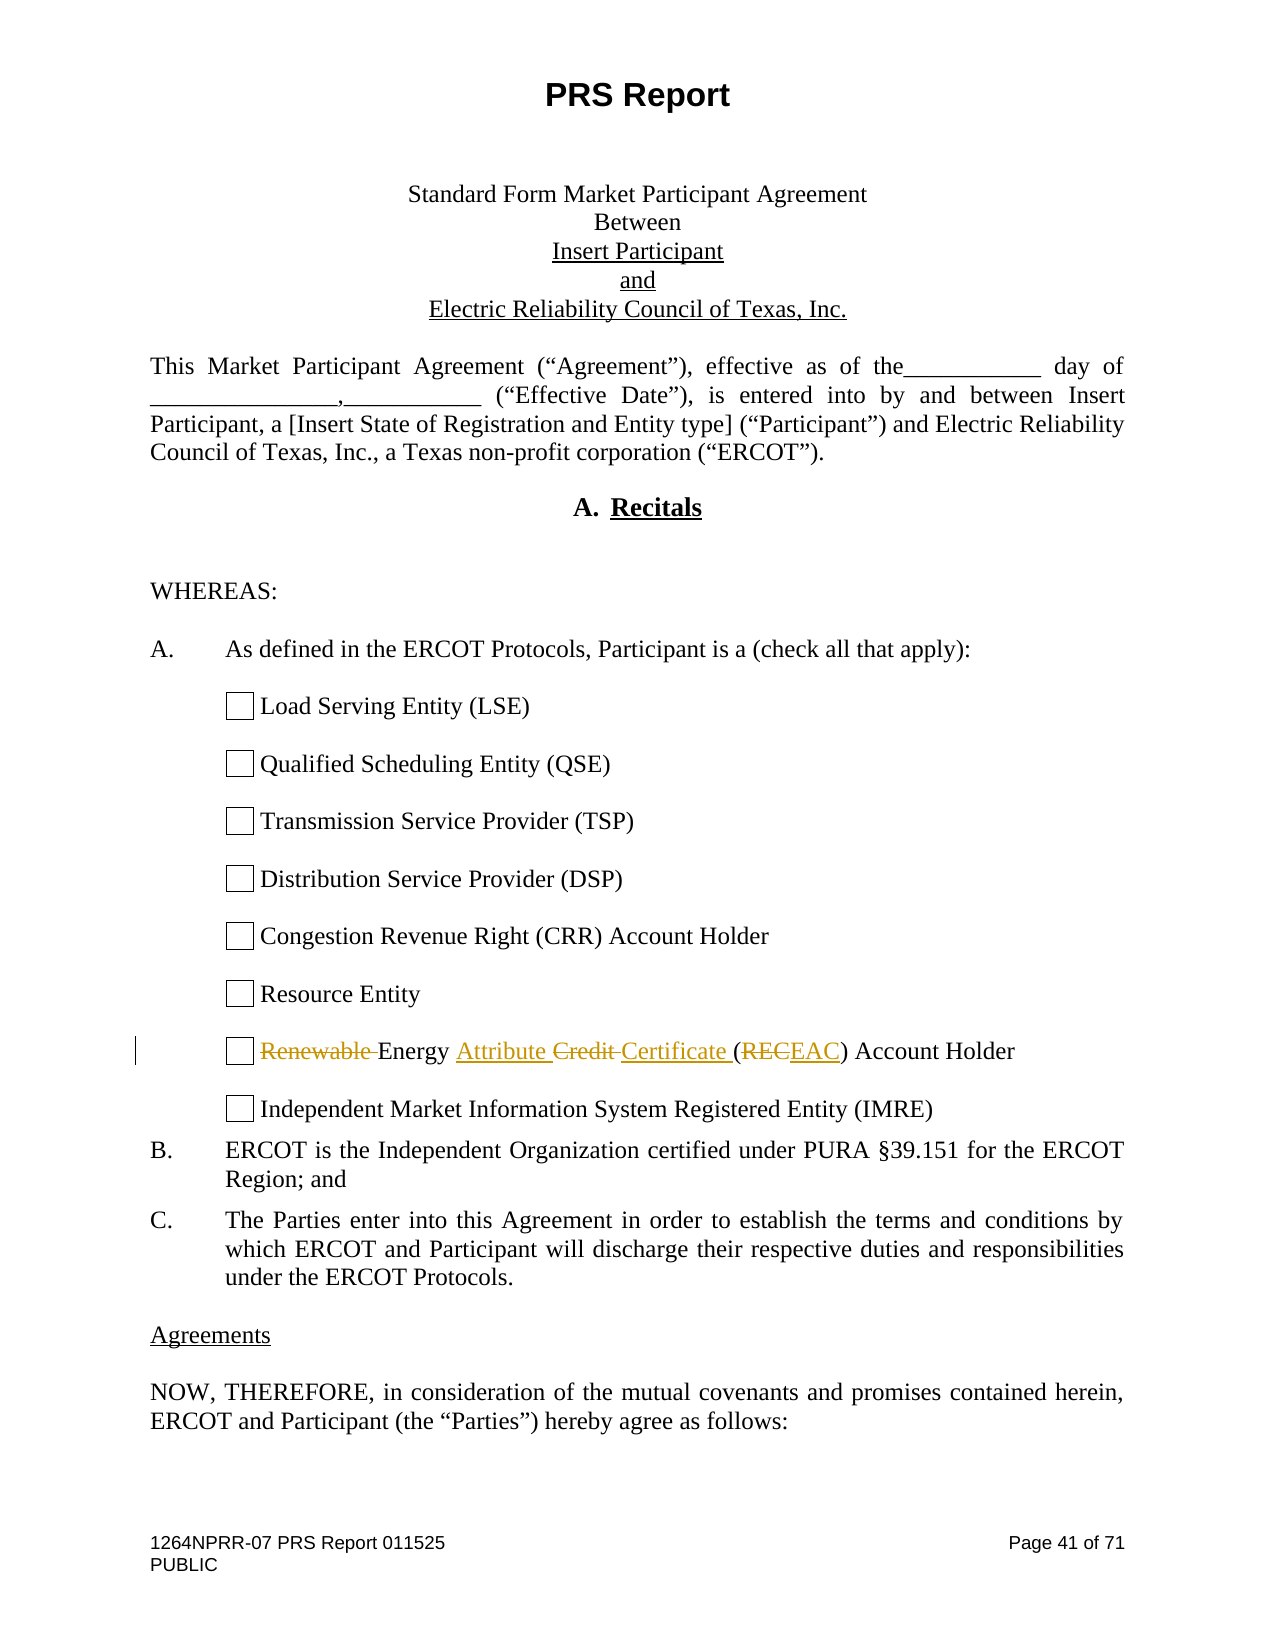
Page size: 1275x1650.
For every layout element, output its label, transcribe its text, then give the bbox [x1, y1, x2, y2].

text WHEREAS: [150, 576, 1125, 605]
text Congestion Revenue Right (CRR) Account Holder [225, 921, 1125, 950]
text A. As defined in the ERCOT Protocols, Participant is a (check all that apply): [150, 634, 1125, 662]
text Between [150, 207, 1125, 236]
text Independent Market Information System Registered Entity (IMRE) [225, 1094, 1125, 1122]
text Distribution Service Provider (DSP) [225, 864, 1125, 892]
text Resource Entity [225, 979, 1125, 1007]
text C. The Parties enter into this Agreement in order to establish the terms and conditions by which ERCOT and Participant will discharge their respective duties and responsibilities under the ERCOT Protocols. [150, 1205, 1125, 1291]
text Standard Form Market Participant Agreement [150, 179, 1125, 207]
text This Market Participant Agreement (“Agreement”), effective as of the___________ day of _______________,___________ (“Effective Date”), is entered into by and between Insert Participant, a [Insert State of Registration and Entity type] (“Participant”) and Electric Reliability Council of Texas, Inc., a Texas non-profit corporation (“ERCOT”). [150, 351, 1125, 466]
text NOW, THEREFORE, in consideration of the mutual covenants and promises contained herein, ERCOT and Participant (the “Parties”) hereby agree as follows: [150, 1377, 1125, 1435]
text Load Serving Entity (LSE) [225, 691, 1125, 720]
text Transmission Service Provider (TSP) [225, 806, 1125, 835]
text Qualified Scheduling Entity (QSE) [225, 749, 1125, 777]
text Agreements [150, 1320, 1125, 1349]
text and [150, 265, 1125, 294]
text Energy () Account Holder [225, 1036, 1125, 1065]
list Recitals [150, 491, 1125, 522]
text Electric Reliability Council of Texas, Inc. [150, 294, 1125, 322]
text Insert Participant [150, 236, 1125, 265]
text B. ERCOT is the Independent Organization certified under PURA §39.151 for the ERCOT Region; and [150, 1135, 1125, 1192]
